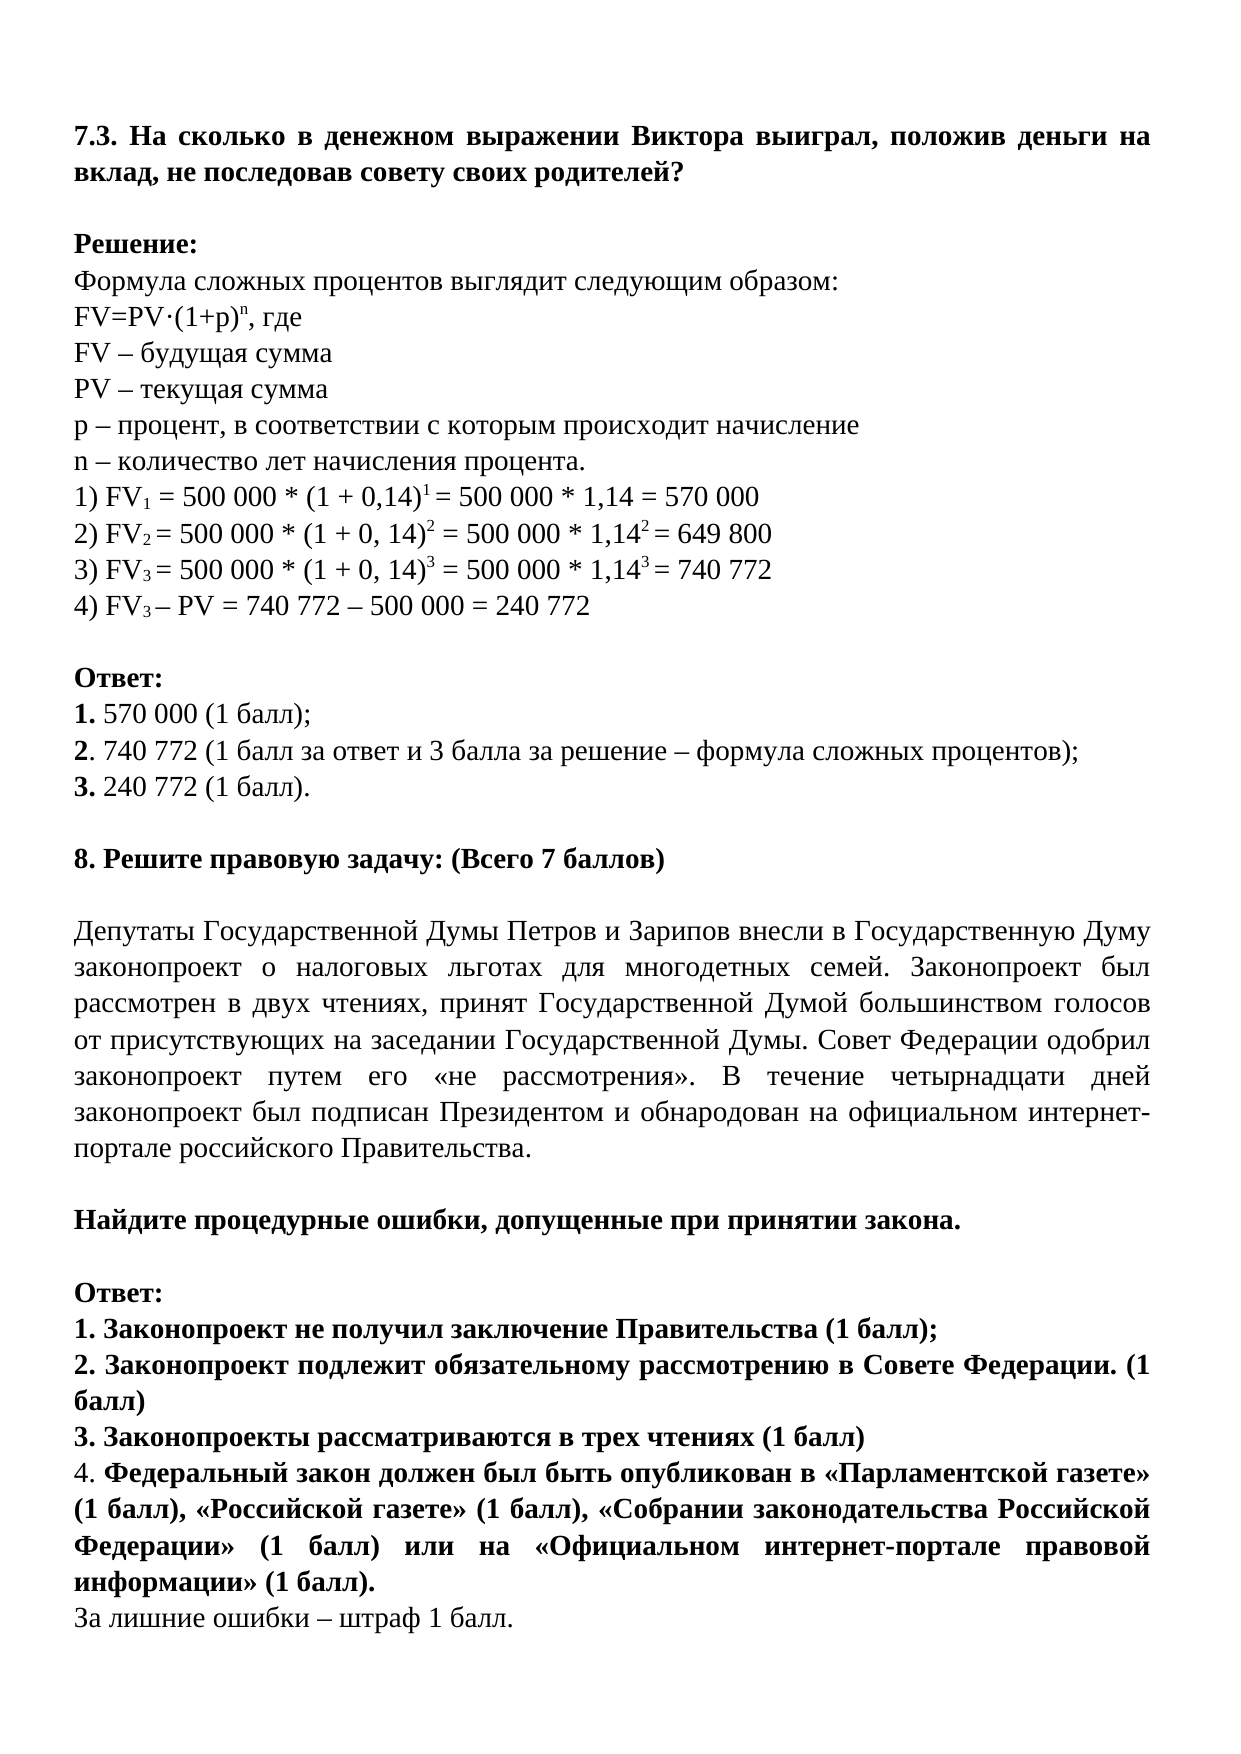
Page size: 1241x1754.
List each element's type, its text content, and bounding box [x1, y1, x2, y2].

text p – процент, в соответствии с которым происходит начисление [74, 407, 1152, 441]
text PV – текущая сумма [74, 371, 1152, 405]
text 1. 570 000 (1 балл); [74, 696, 1152, 730]
text 1. Законопроект не получил заключение Правительства (1 балл); [74, 1311, 1152, 1344]
text 7.3. На сколько в денежном выражении Виктора выиграл, положив деньги на вклад, не последовав совету своих родителей? [74, 118, 1152, 188]
text 2. Законопроект подлежит обязательному рассмотрению в Совете Федерации. (1 балл) [74, 1347, 1152, 1417]
text FV – будущая сумма [74, 335, 1152, 368]
text 2) FV2 = 500 000 * (1 + 0, 14)2 = 500 000 * 1,142 = 649 800 [74, 516, 1152, 549]
text 8. Решите правовую задачу: (Всего 7 баллов) [74, 841, 1152, 874]
text Формула сложных процентов выглядит следующим образом: [74, 263, 1152, 296]
text 1) FV1 = 500 000 * (1 + 0,14)1 = 500 000 * 1,14 = 570 000 [74, 479, 1152, 513]
text Депутаты Государственной Думы Петров и Зарипов внесли в Государственную Думу законопроект о налоговых льготах для многодетных семей. Законопроект был рассмотрен в двух чтениях, принят Государственной Думой большинством голосов от присутствующих на заседании Государственной Думы. Совет Федерации одобрил законопроект путем его «не рассмотрения». В течение четырнадцати дней законопроект был подписан Президентом и обнародован на официальном интернет-портале российского Правительства. [74, 913, 1152, 1164]
text Ответ: [74, 1275, 1152, 1308]
text 3) FV3 = 500 000 * (1 + 0, 14)3 = 500 000 * 1,143 = 740 772 [74, 552, 1152, 585]
text Ответ: [74, 660, 1152, 694]
text Найдите процедурные ошибки, допущенные при принятии закона. [74, 1202, 1152, 1236]
text 3. Законопроекты рассматриваются в трех чтениях (1 балл) [74, 1419, 1152, 1453]
text n – количество лет начисления процента. [74, 443, 1152, 477]
text 2. 740 772 (1 балл за ответ и 3 балла за решение – формула сложных процентов); [74, 733, 1152, 766]
text Решение: [74, 227, 1152, 260]
text За лишние ошибки – штраф 1 балл. [74, 1600, 1152, 1634]
text FV=PV·(1+p)n, где [74, 299, 1152, 332]
text 4) FV3 – PV = 740 772 – 500 000 = 240 772 [74, 588, 1152, 622]
text 3. 240 772 (1 балл). [74, 769, 1152, 802]
text 4. Федеральный закон должен был быть опубликован в «Парламентской газете» (1 балл), «Российской газете» (1 балл), «Собрании законодательства Российской Федерации» (1 балл) или на «Официальном интернет-портале правовой информации» (1 балл). [74, 1456, 1152, 1597]
